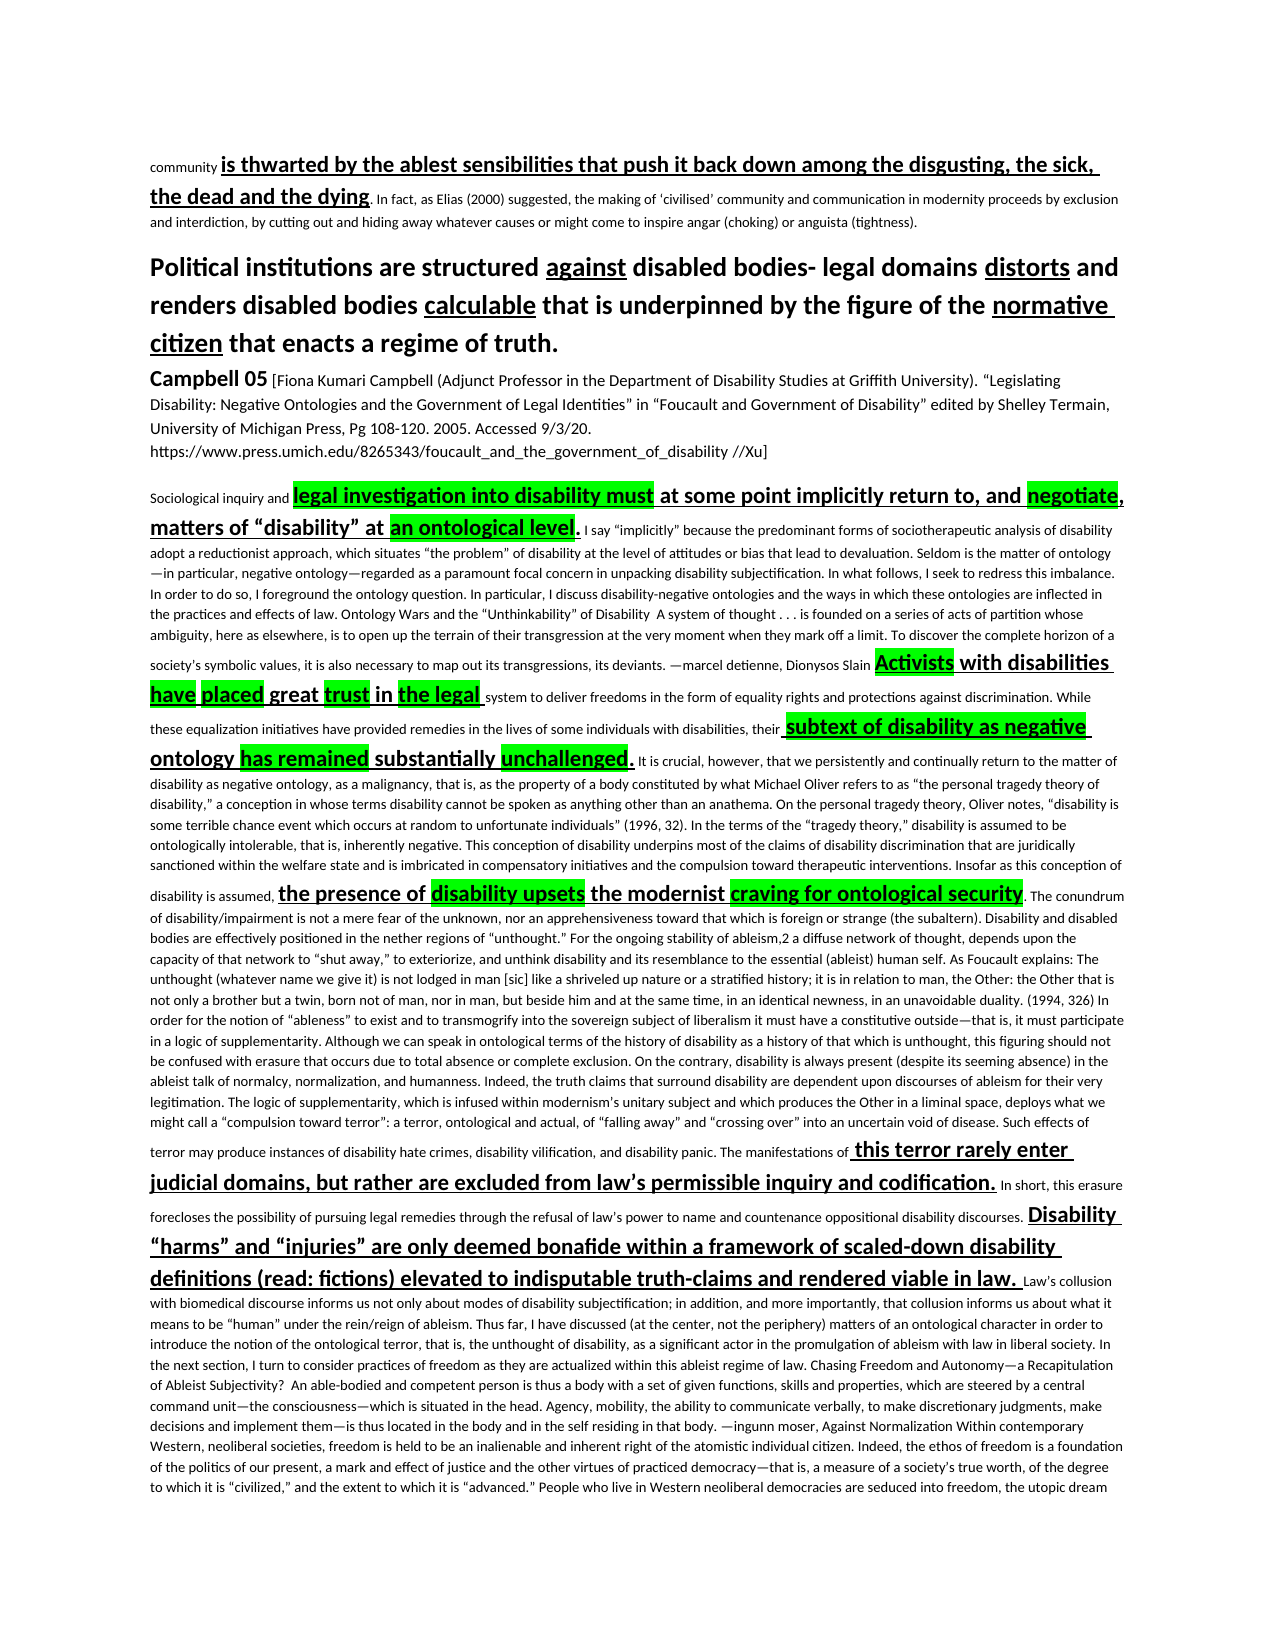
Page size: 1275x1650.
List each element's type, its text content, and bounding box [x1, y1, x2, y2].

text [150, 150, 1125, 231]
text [150, 481, 1125, 1496]
text Campbell 05 [Fiona Kumari Campbell (Adjunct Professor in the Department of Disability Studies at Griffith University). “Legislating Disability: Negative Ontologies and the Government of Legal Identities” in “Foucault and Government of Disability” edited by Shelley Termain, University of Michigan Press, Pg 108-120. 2005. Accessed 9/3/20. https://www.press.umich.edu/8265343/foucault_and_the_government_of_disability //Xu] [150, 364, 1125, 462]
subtitle Political institutions are structured against disabled bodies- legal domains distorts and renders disabled bodies calculable that is underpinned by the figure of the normative citizen that enacts a regime of truth. [150, 250, 1125, 359]
